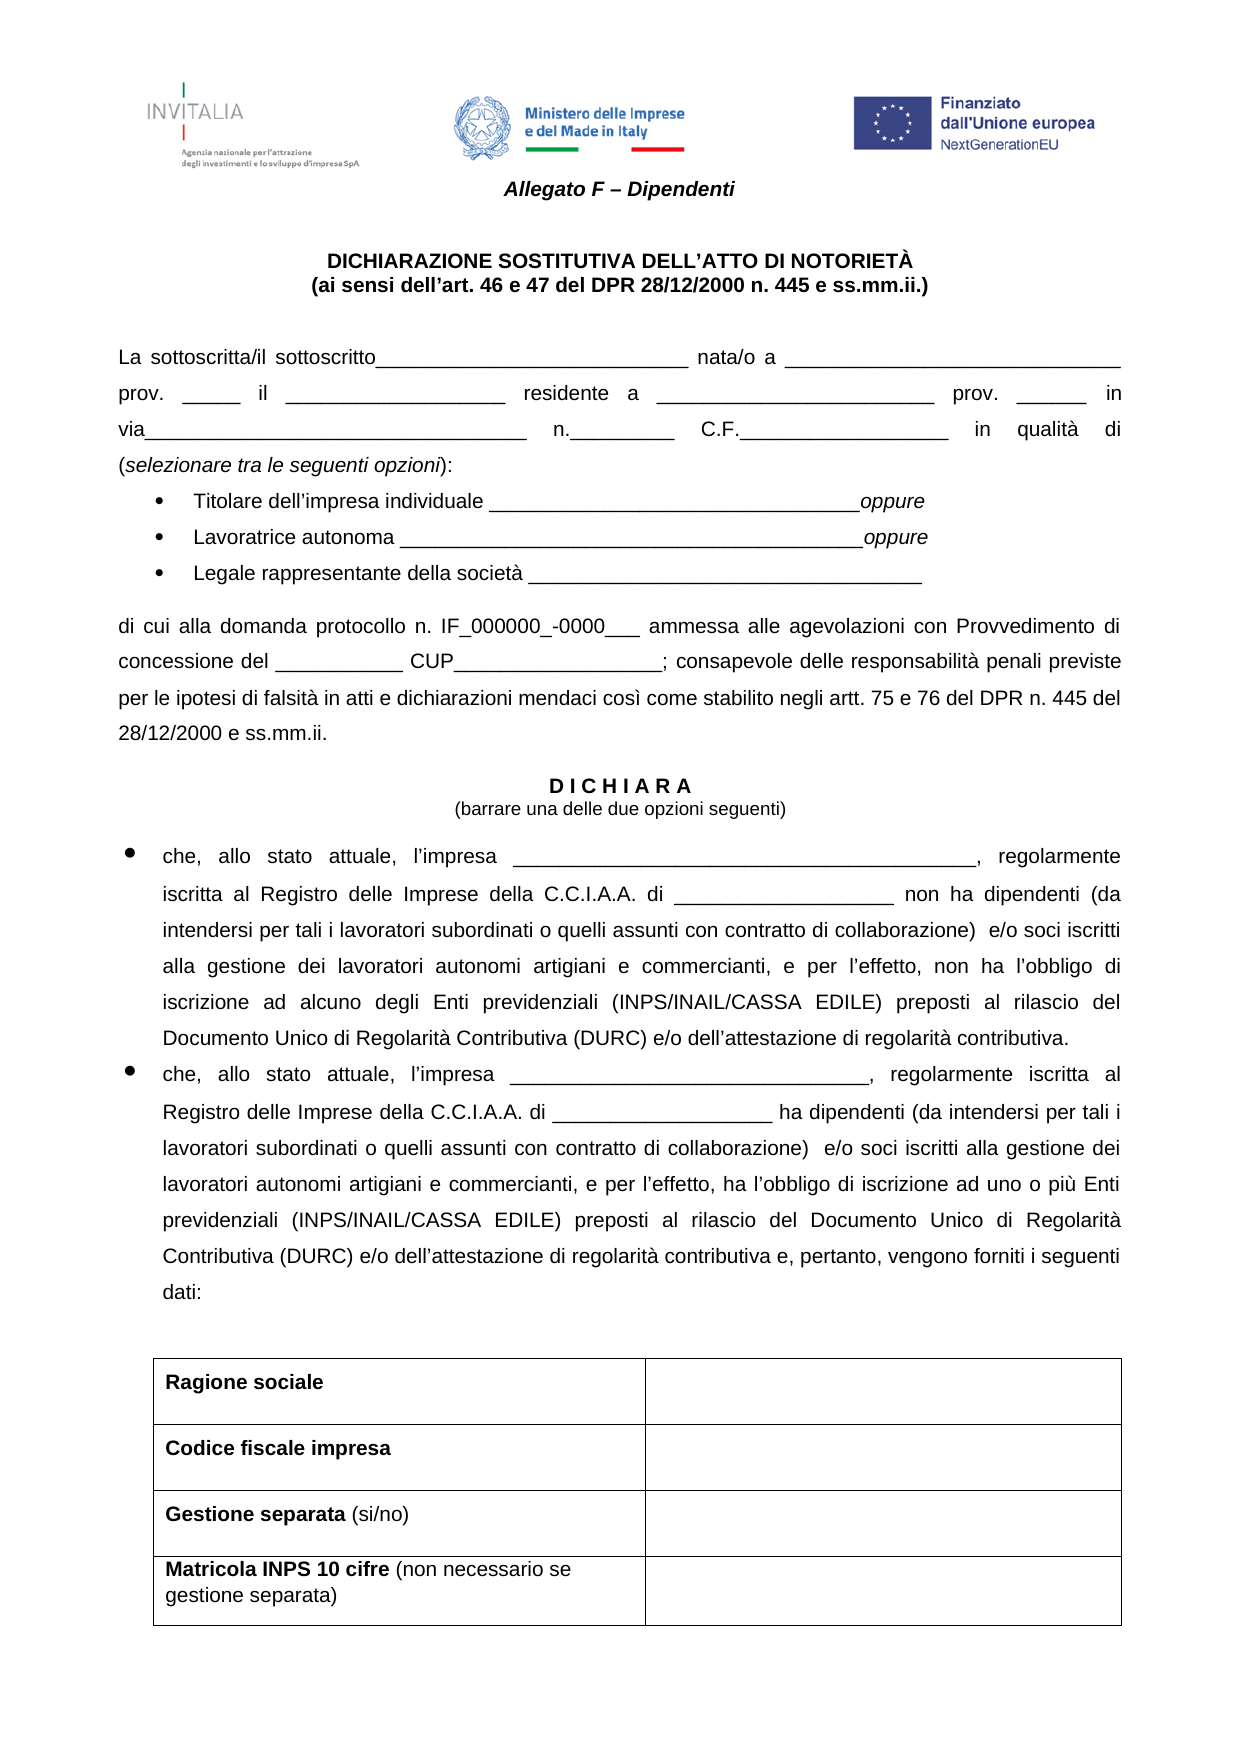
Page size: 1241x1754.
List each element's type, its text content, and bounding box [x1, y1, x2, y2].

table_cell Gestione separata (si/no) [154, 1491, 645, 1556]
table_cell Codice fiscale impresa [154, 1425, 645, 1490]
table_cell [646, 1425, 1121, 1490]
list Legale rappresentante della società __________________________________ [156, 561, 1122, 585]
table_cell Matricola INPS 10 cifre (non necessario se gestione separata) [154, 1557, 645, 1625]
table_header [646, 1359, 1121, 1423]
text DICHIARAZIONE SOSTITUTIVA DELL’ATTO DI NOTORIETÀ [118, 249, 1122, 273]
table_cell [646, 1557, 1121, 1625]
text (ai sensi dell’art. 46 e 47 del DPR 28/12/2000 n. 445 e ss.mm.ii.) [118, 273, 1122, 297]
text Allegato F – Dipendenti [118, 177, 1122, 201]
text La sottoscritta/il sottoscritto___________________________ nata/o a _____________________________ prov. _____ il ___________________ residente a ________________________ prov. ______ in via_________________________________ n._________ C.F.__________________ in qualità di (selezionare tra le seguenti opzioni): [118, 345, 1122, 477]
list che, allo stato attuale, l’impresa ________________________________________, regolarmente iscritta al Registro delle Imprese della C.C.I.A.A. di ___________________ non ha dipendenti (da intendersi per tali i lavoratori subordinati o quelli assunti con contratto di collaborazione) e/o soci iscritti alla gestione dei lavoratori autonomi artigiani e commercianti, e per l’effetto, non ha l’obbligo di iscrizione ad alcuno degli Enti previdenziali (INPS/INAIL/CASSA EDILE) preposti al rilascio del Documento Unico di Regolarità Contributiva (DURC) e/o dell’attestazione di regolarità contributiva. [125, 843, 1122, 1049]
table_header Ragione sociale [154, 1359, 645, 1423]
text di cui alla domanda protocollo n. IF_000000_-0000___ ammessa alle agevolazioni con Provvedimento di concessione del ___________ CUP__________________; consapevole delle responsabilità penali previste per le ipotesi di falsità in atti e dichiarazioni mendaci così come stabilito negli artt. 75 e 76 del DPR n. 445 del 28/12/2000 e ss.mm.ii. [118, 613, 1122, 745]
text D I C H I A R A [118, 774, 1122, 798]
list che, allo stato attuale, l’impresa _______________________________, regolarmente iscritta al Registro delle Imprese della C.C.I.A.A. di ___________________ ha dipendenti (da intendersi per tali i lavoratori subordinati o quelli assunti con contratto di collaborazione) e/o soci iscritti alla gestione dei lavoratori autonomi artigiani e commercianti, e per l’effetto, ha l’obbligo di iscrizione ad uno o più Enti previdenziali (INPS/INAIL/CASSA EDILE) preposti al rilascio del Documento Unico di Regolarità Contributiva (DURC) e/o dell’attestazione di regolarità contributiva e, pertanto, vengono forniti i seguenti dati: [125, 1062, 1122, 1304]
table_cell [646, 1491, 1121, 1556]
list Titolare dell’impresa individuale ________________________________oppure [156, 489, 1122, 513]
text (barrare una delle due opzioni seguenti) [118, 798, 1122, 819]
list Lavoratrice autonoma ________________________________________oppure [156, 525, 1122, 549]
picture [118, 73, 1123, 175]
